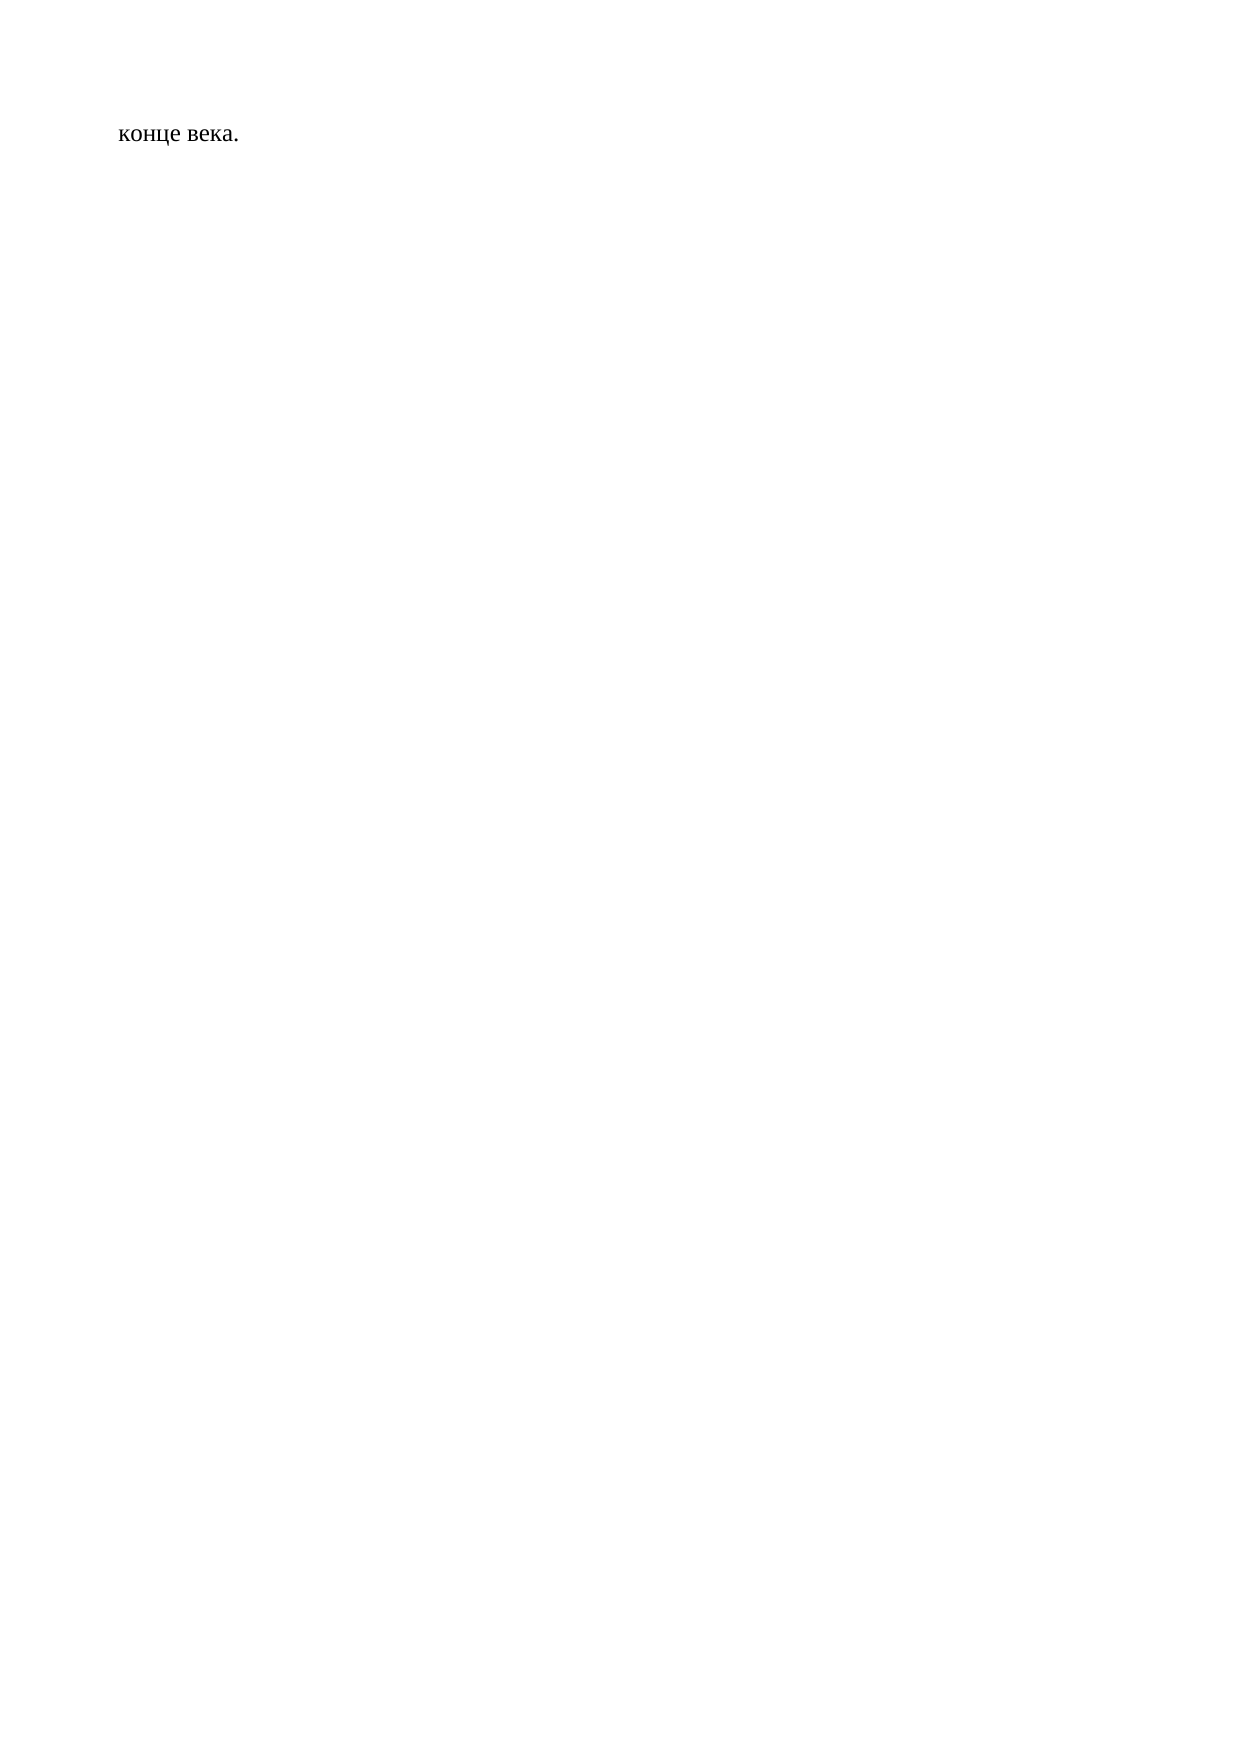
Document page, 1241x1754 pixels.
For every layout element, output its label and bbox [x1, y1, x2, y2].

text [118, 118, 1122, 147]
